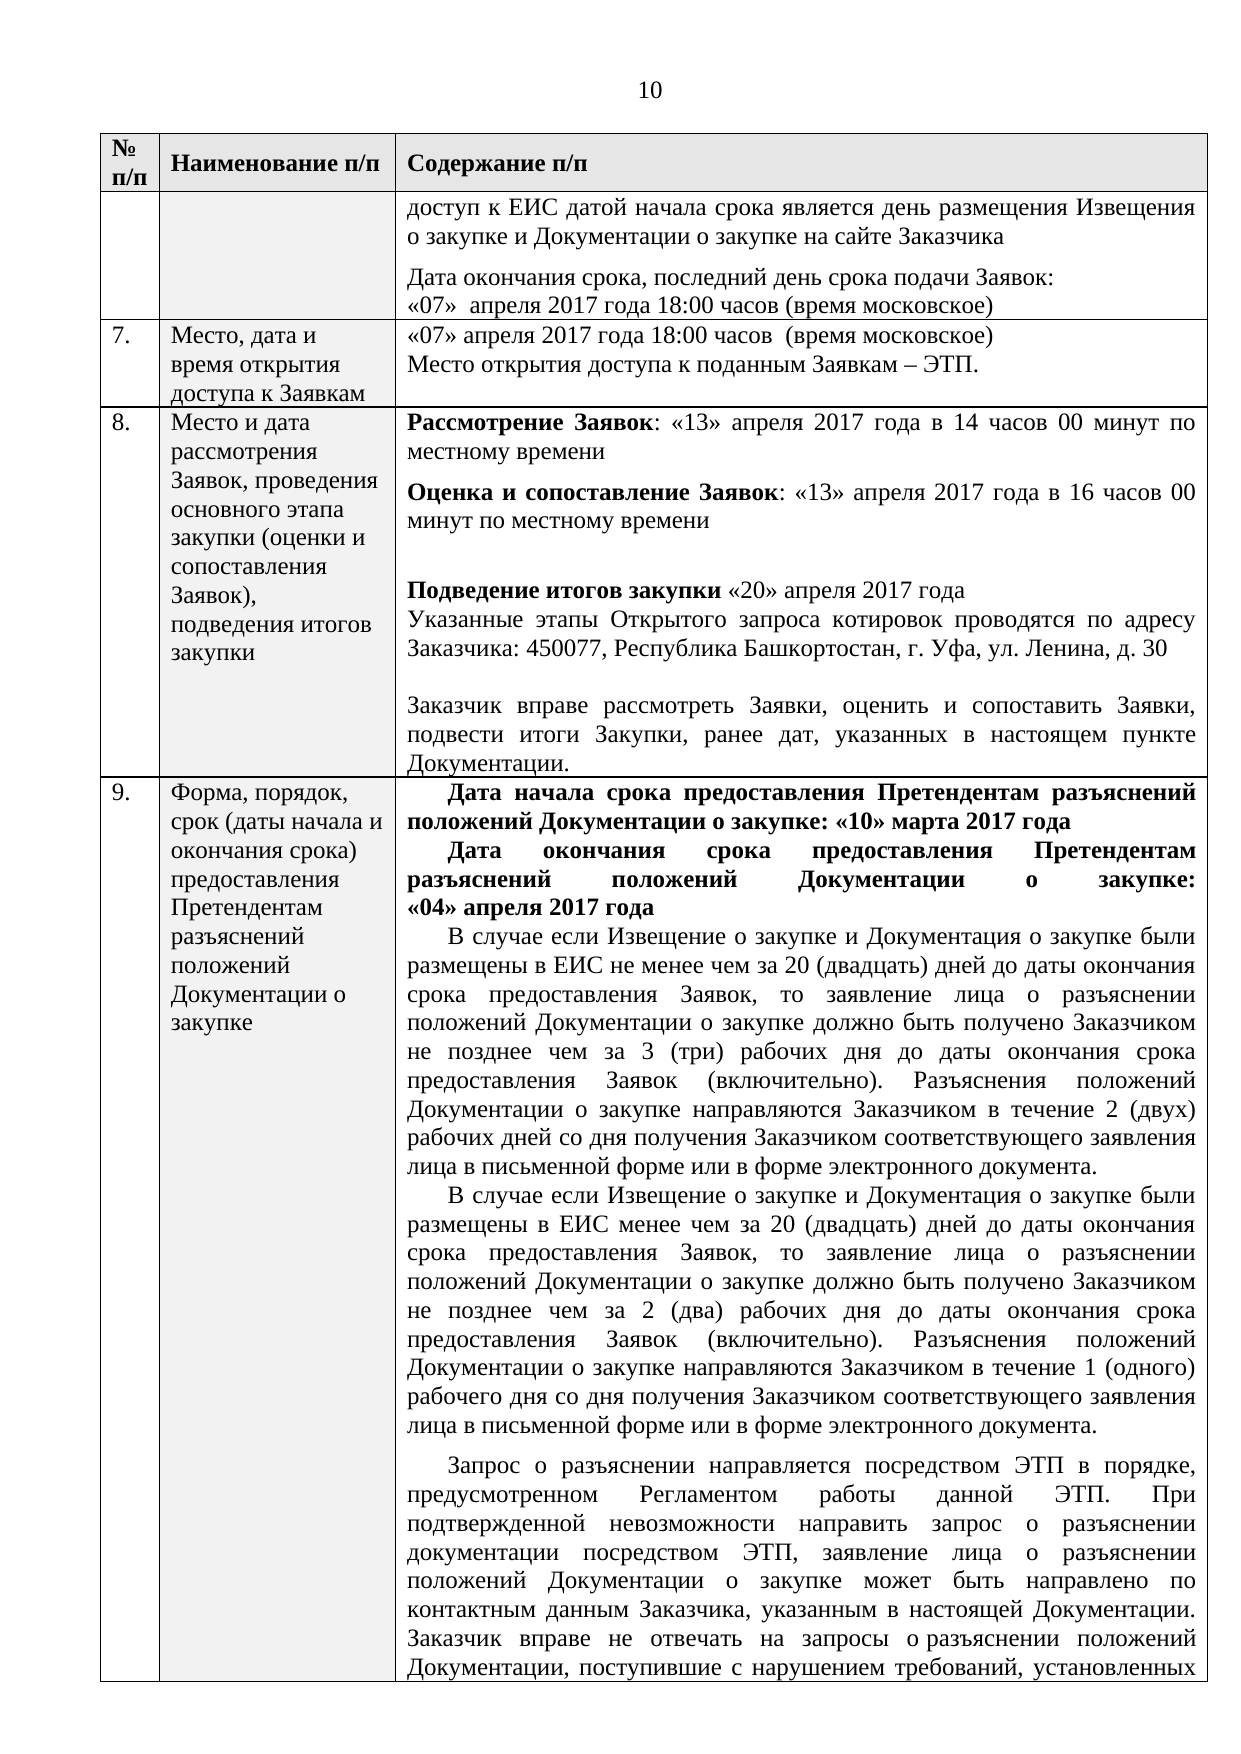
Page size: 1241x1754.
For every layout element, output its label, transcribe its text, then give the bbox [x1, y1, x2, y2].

table_header Наименование п/п [160, 134, 395, 191]
table_cell [101, 192, 159, 319]
table_cell [101, 320, 159, 406]
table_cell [160, 192, 395, 319]
table_header Содержание п/п [396, 134, 1207, 191]
table_cell Место и дата рассмотрения Заявок, проведения основного этапа закупки (оценки и сопоставления Заявок), подведения итогов закупки [160, 408, 395, 776]
table_header № п/п [101, 134, 159, 191]
table_cell «07» апреля 2017 года 18:00 часов (время московское) Место открытия доступа к поданным Заявкам – ЭТП. [396, 320, 1207, 406]
table_cell Рассмотрение Заявок: «13» апреля 2017 года в 14 часов 00 минут по местному времени Оценка и сопоставление Заявок: «13» апреля 2017 года в 16 часов 00 минут по местному времени Подведение итогов закупки «20» апреля 2017 года Указанные этапы Открытого запроса котировок проводятся по адресу Заказчика: 450077, Республика Башкортостан, г. Уфа, ул. Ленина, д. 30 Заказчик вправе рассмотреть Заявки, оценить и сопоставить Заявки, подвести итоги Закупки, ранее дат, указанных в настоящем пункте Документации. [396, 408, 1207, 776]
table_cell [101, 408, 159, 776]
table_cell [396, 778, 1207, 1681]
table_cell Место, дата и время открытия доступа к Заявкам [160, 320, 395, 406]
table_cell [396, 192, 1207, 319]
table_cell [101, 778, 159, 1681]
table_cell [160, 778, 395, 1681]
